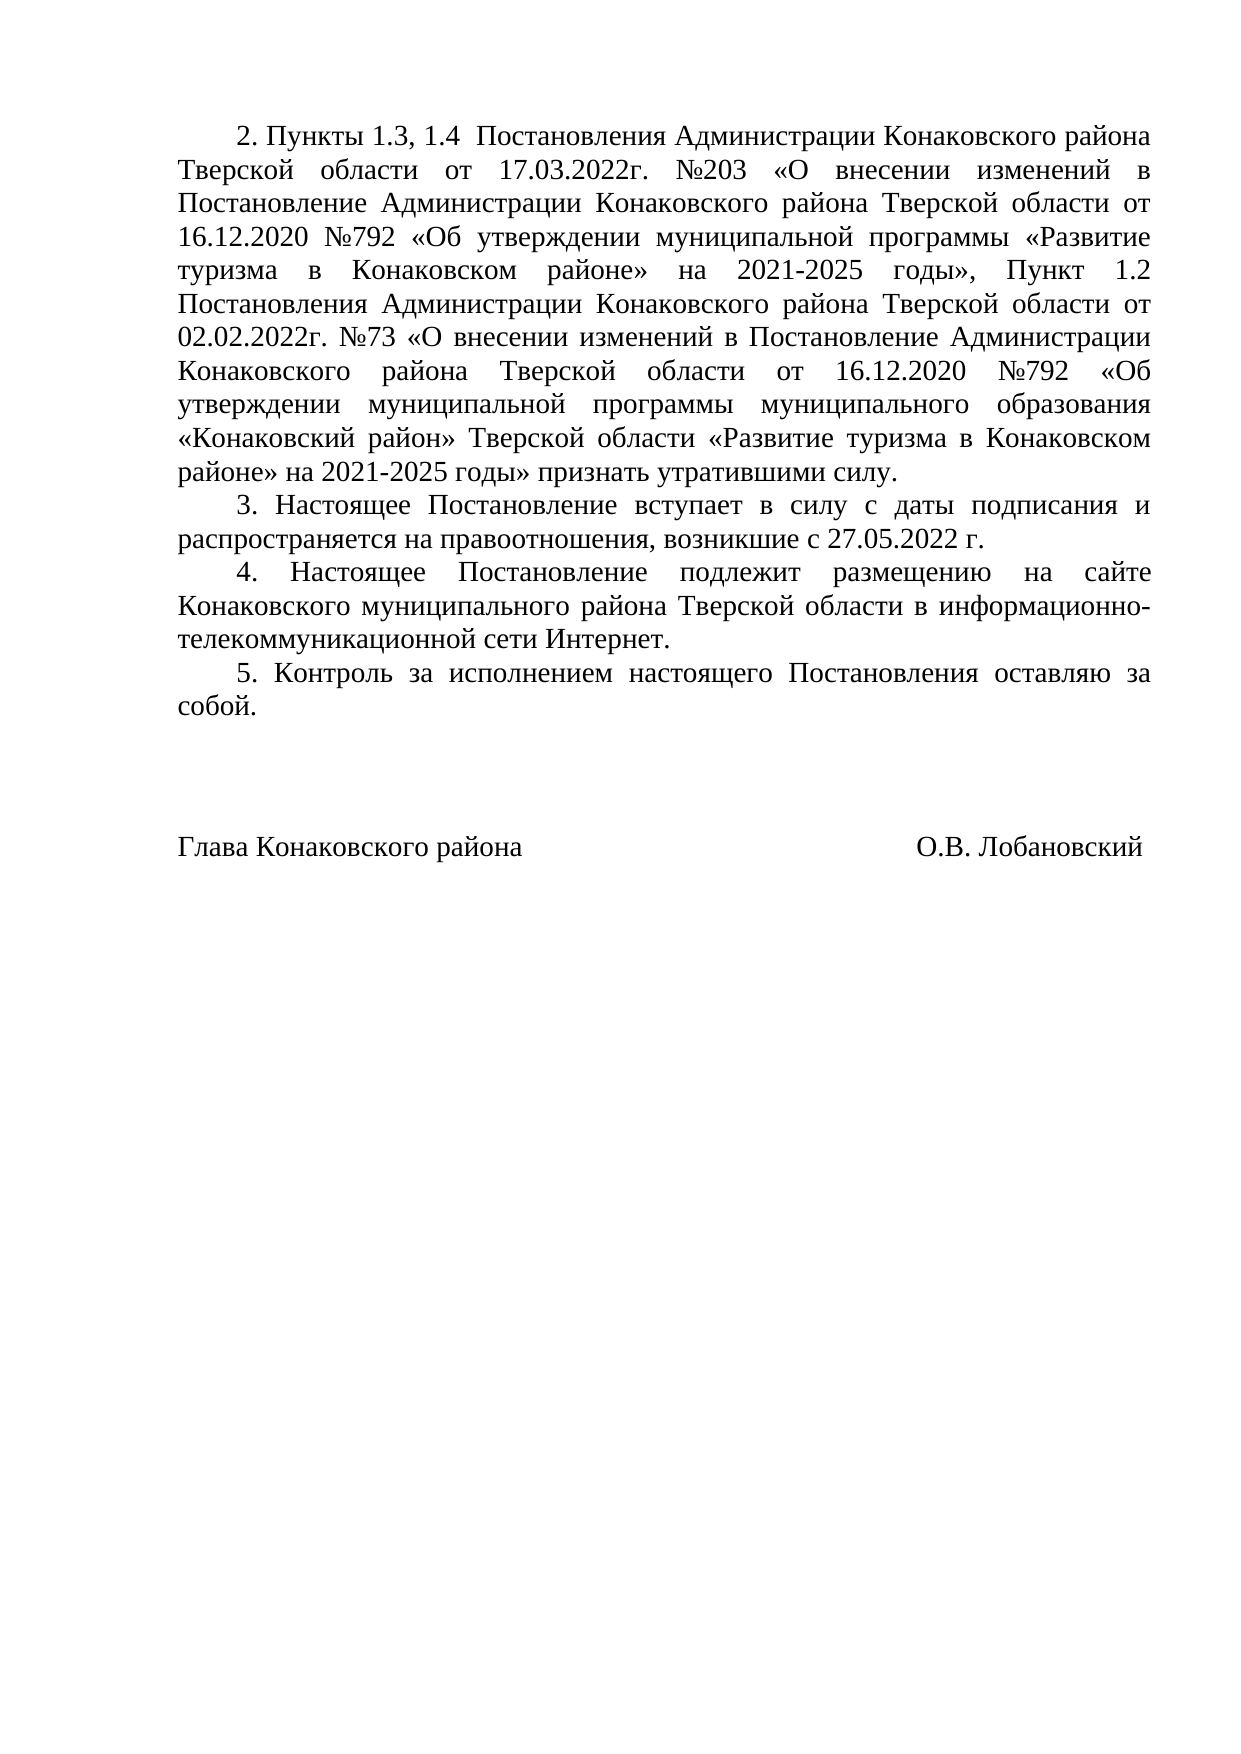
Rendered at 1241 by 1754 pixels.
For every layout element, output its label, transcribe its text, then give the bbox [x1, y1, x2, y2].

text 2. Пункты 1.3, 1.4 Постановления Администрации Конаковского района Тверской области от 17.03.2022г. №203 «О внесении изменений в Постановление Администрации Конаковского района Тверской области от 16.12.2020 №792 «Об утверждении муниципальной программы «Развитие туризма в Конаковском районе» на 2021-2025 годы», Пункт 1.2 Постановления Администрации Конаковского района Тверской области от 02.02.2022г. №73 «О внесении изменений в Постановление Администрации Конаковского района Тверской области от 16.12.2020 №792 «Об утверждении муниципальной программы муниципального образования «Конаковский район» Тверской области «Развитие туризма в Конаковском районе» на 2021-2025 годы» признать утратившими силу. [177, 118, 1152, 487]
text 4. Настоящее Постановление подлежит размещению на сайте Конаковского муниципального района Тверской области в информационно-телекоммуникационной сети Интернет. [177, 554, 1152, 655]
text 3. Настоящее Постановление вступает в силу с даты подписания и распространяется на правоотношения, возникшие с 27.05.2022 г. [177, 487, 1152, 554]
text 5. Контроль за исполнением настоящего Постановления оставляю за собой. [177, 655, 1152, 722]
text Глава Конаковского района О.В. Лобановский [177, 829, 1152, 862]
